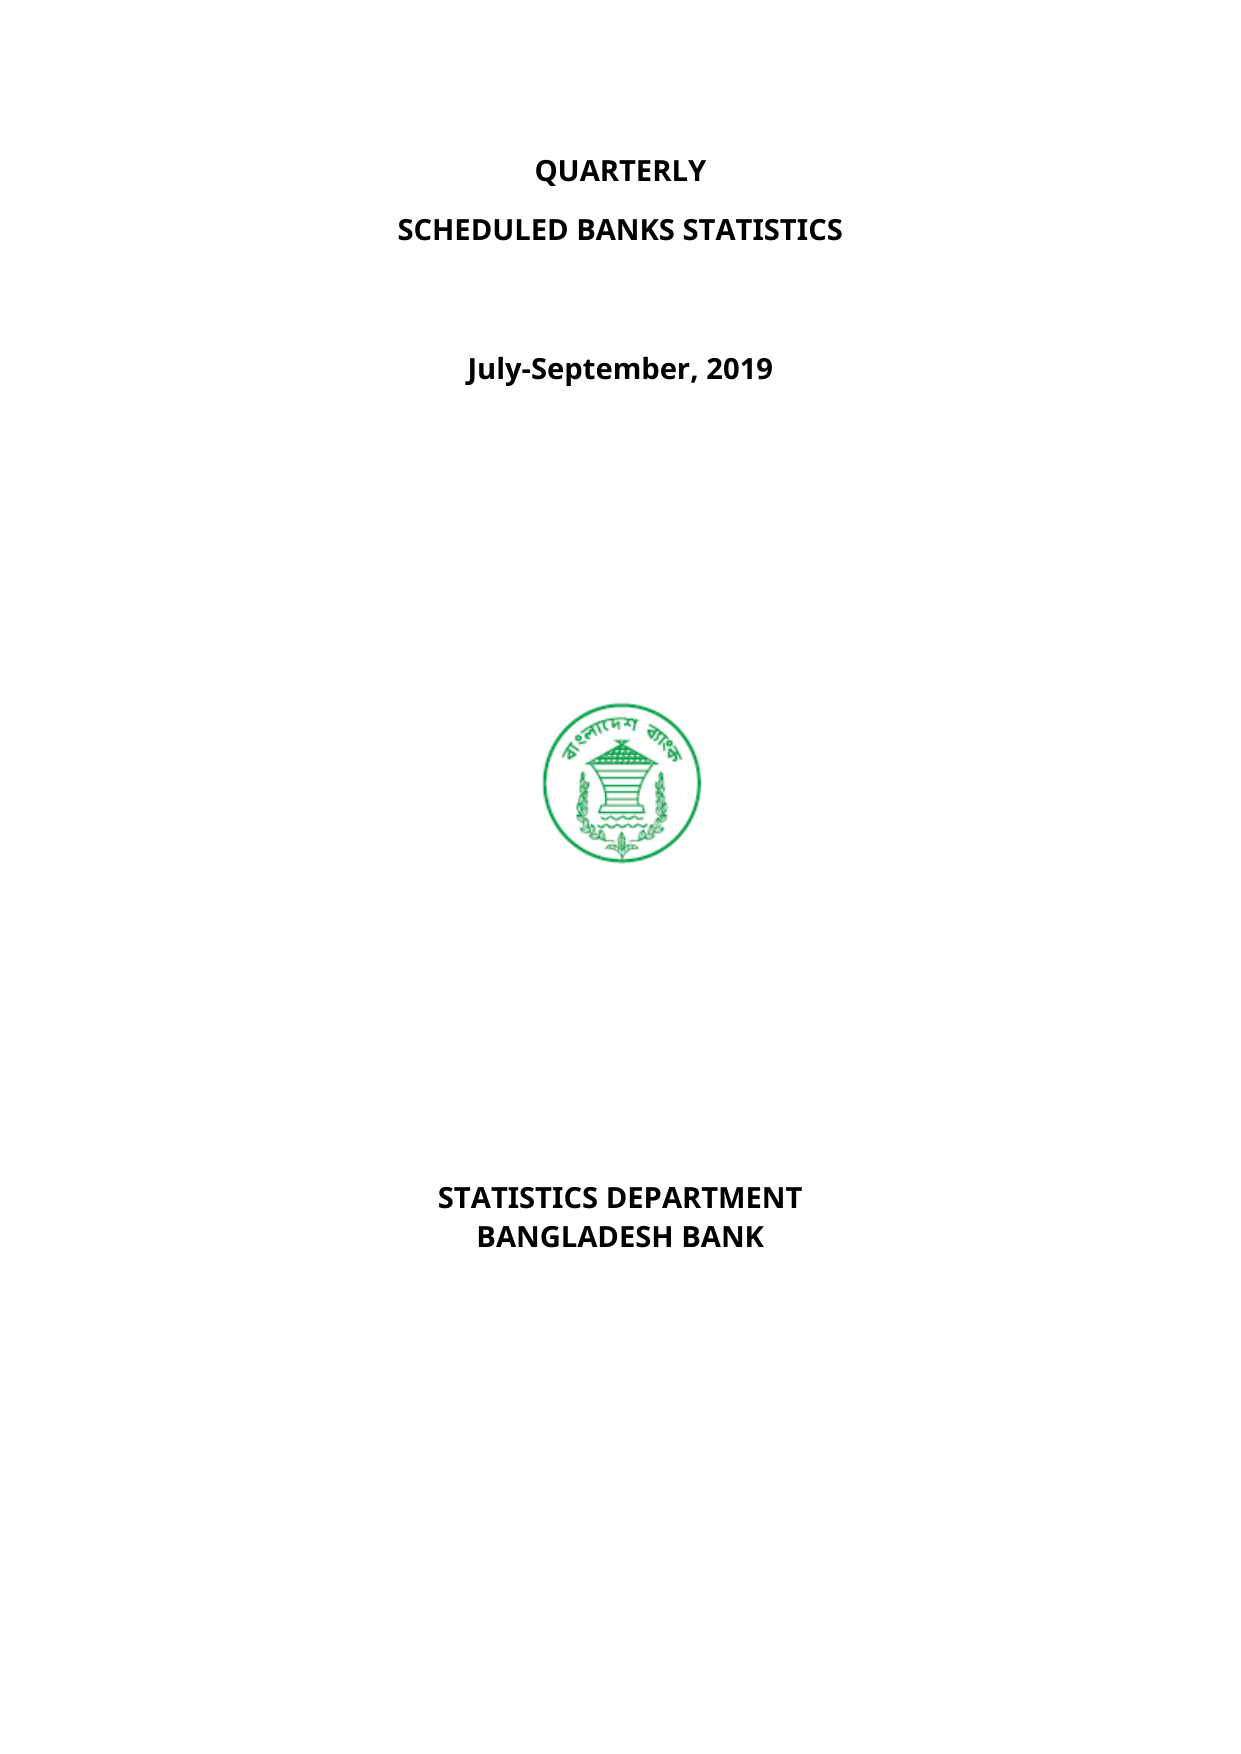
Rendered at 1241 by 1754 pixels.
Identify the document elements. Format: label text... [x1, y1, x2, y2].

text July-September, 2019 [150, 348, 1090, 388]
text BANGLADESH BANK [150, 1217, 1090, 1256]
text SCHEDULED BANKS STATISTICS [150, 209, 1090, 249]
text STATISTICS DEPARTMENT [150, 1177, 1090, 1217]
subtitle QUARTERLY [150, 150, 1090, 190]
